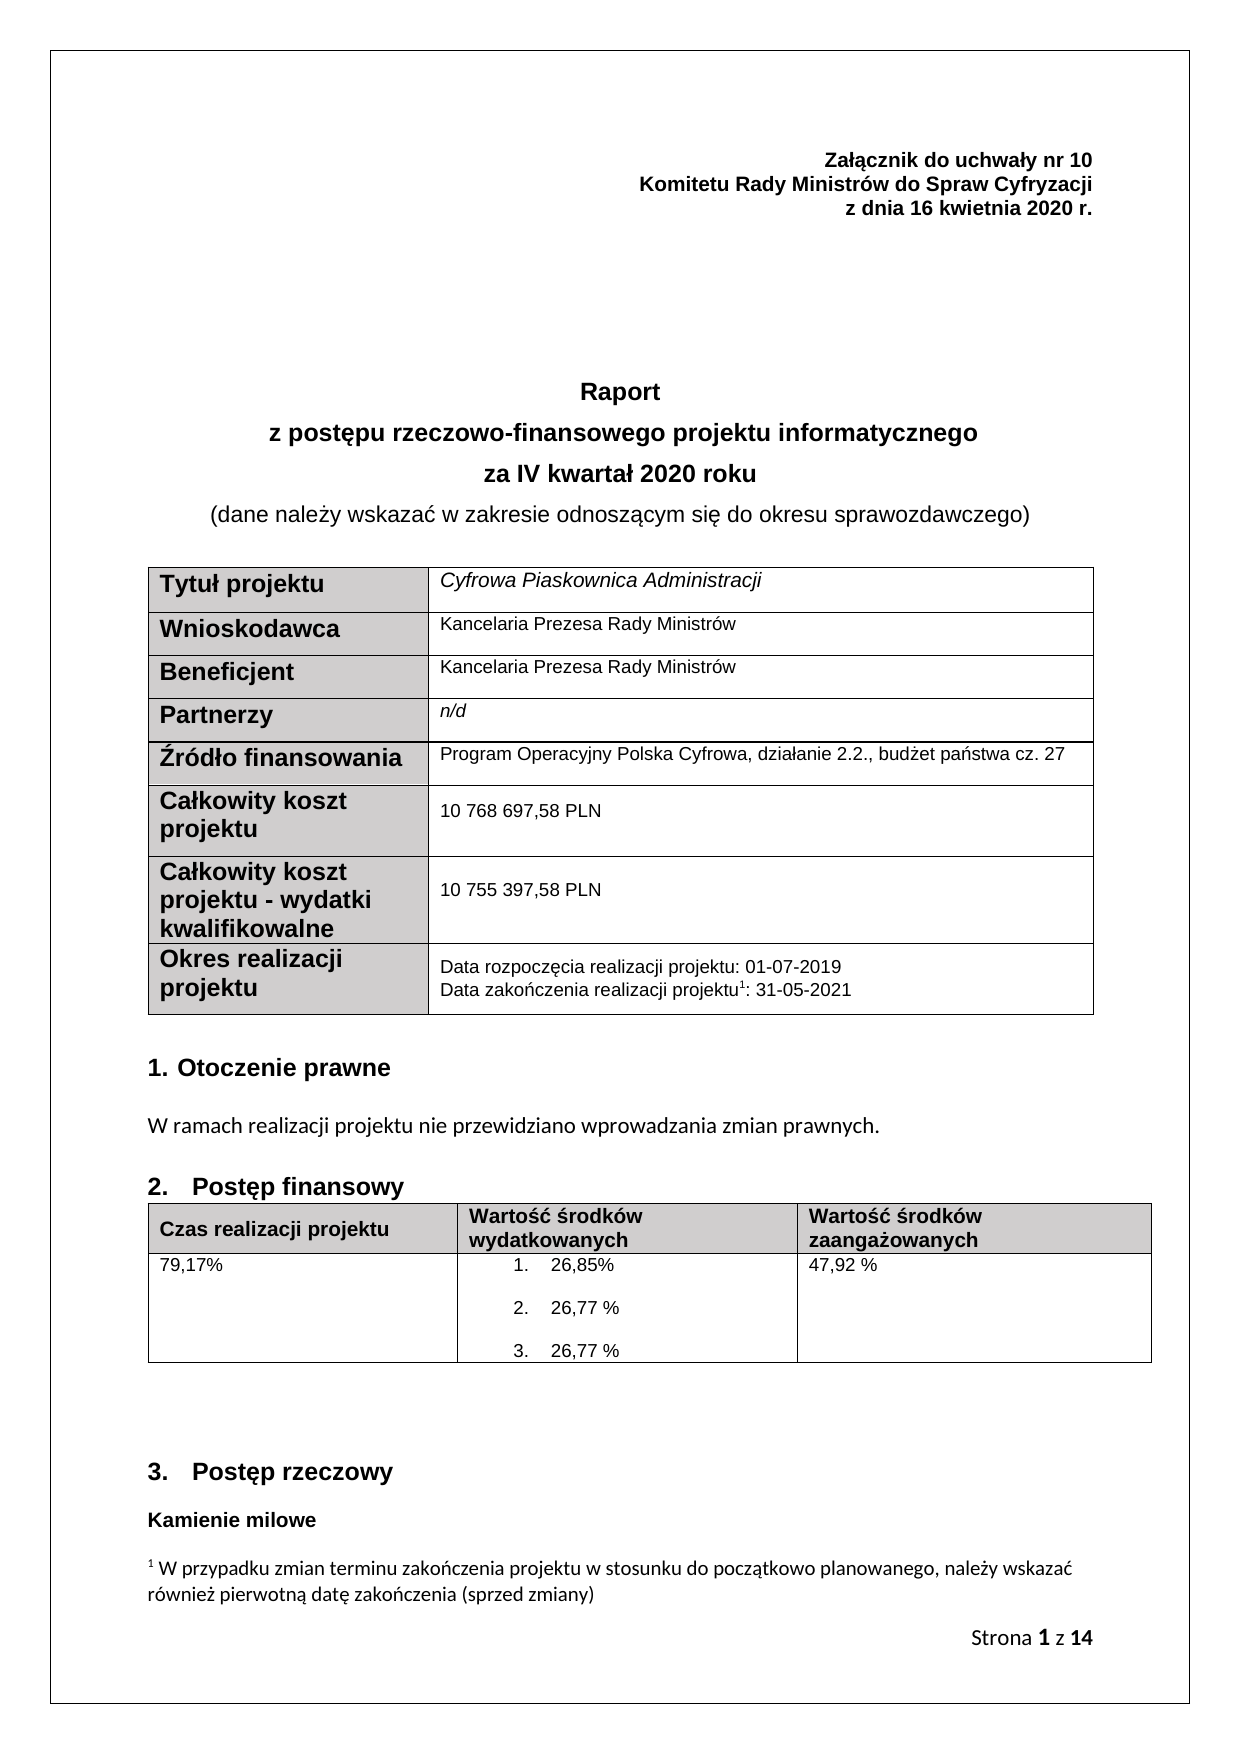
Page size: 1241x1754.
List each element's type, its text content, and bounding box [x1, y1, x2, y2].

table_cell 26,85% 26,77 % 26,77 % [458, 1254, 797, 1362]
table_cell Kancelaria Prezesa Rady Ministrów [429, 613, 1093, 655]
table_cell Całkowity koszt projektu [149, 786, 428, 856]
text Kamienie milowe [147, 1508, 1093, 1532]
table_header Cyfrowa Piaskownica Administracji [429, 568, 1093, 612]
subtitle Postęp finansowy [147, 1172, 1093, 1201]
table_cell Wnioskodawca [149, 613, 428, 655]
table_header Wartość środków zaangażowanych [798, 1204, 1151, 1253]
table_header Tytuł projektu [149, 568, 428, 612]
table_header Wartość środków wydatkowanych [458, 1204, 797, 1253]
table_cell Źródło finansowania [149, 743, 428, 784]
table_cell Beneficjent [149, 656, 428, 698]
subtitle z postępu rzeczowo-finansowego projektu informatycznego [147, 418, 1093, 447]
text (dane należy wskazać w zakresie odnoszącym się do okresu sprawozdawczego) [147, 501, 1093, 527]
table_cell Data rozpoczęcia realizacji projektu: 01-07-2019 Data zakończenia realizacji projektu: 31-05-2021 [429, 944, 1093, 1014]
subtitle Raport [147, 377, 1093, 406]
subtitle Postęp rzeczowy [147, 1456, 1093, 1485]
table_cell Całkowity koszt projektu - wydatki kwalifikowalne [149, 857, 428, 943]
table_cell Partnerzy [149, 699, 428, 741]
text Załącznik do uchwały nr 10 [147, 147, 1093, 171]
table_header Czas realizacji projektu [149, 1204, 457, 1253]
subtitle za IV kwartał 2020 roku [147, 459, 1093, 488]
table_cell n/d [429, 699, 1093, 741]
subtitle Otoczenie prawne [147, 1052, 1063, 1081]
table_cell Kancelaria Prezesa Rady Ministrów [429, 656, 1093, 698]
table_cell Okres realizacji projektu [149, 944, 428, 1014]
table_cell 79,17% [149, 1254, 457, 1362]
text W ramach realizacji projektu nie przewidziano wprowadzania zmian prawnych. [147, 1112, 1093, 1139]
text z dnia 16 kwietnia 2020 r. [147, 195, 1093, 219]
table_cell 10 755 397,58 PLN [429, 857, 1093, 943]
table_cell 47,92 % [798, 1254, 1151, 1362]
table_cell Program Operacyjny Polska Cyfrowa, działanie 2.2., budżet państwa cz. 27 [429, 743, 1093, 784]
text Komitetu Rady Ministrów do Spraw Cyfryzacji [147, 171, 1093, 195]
table_cell 10 768 697,58 PLN [429, 786, 1093, 856]
